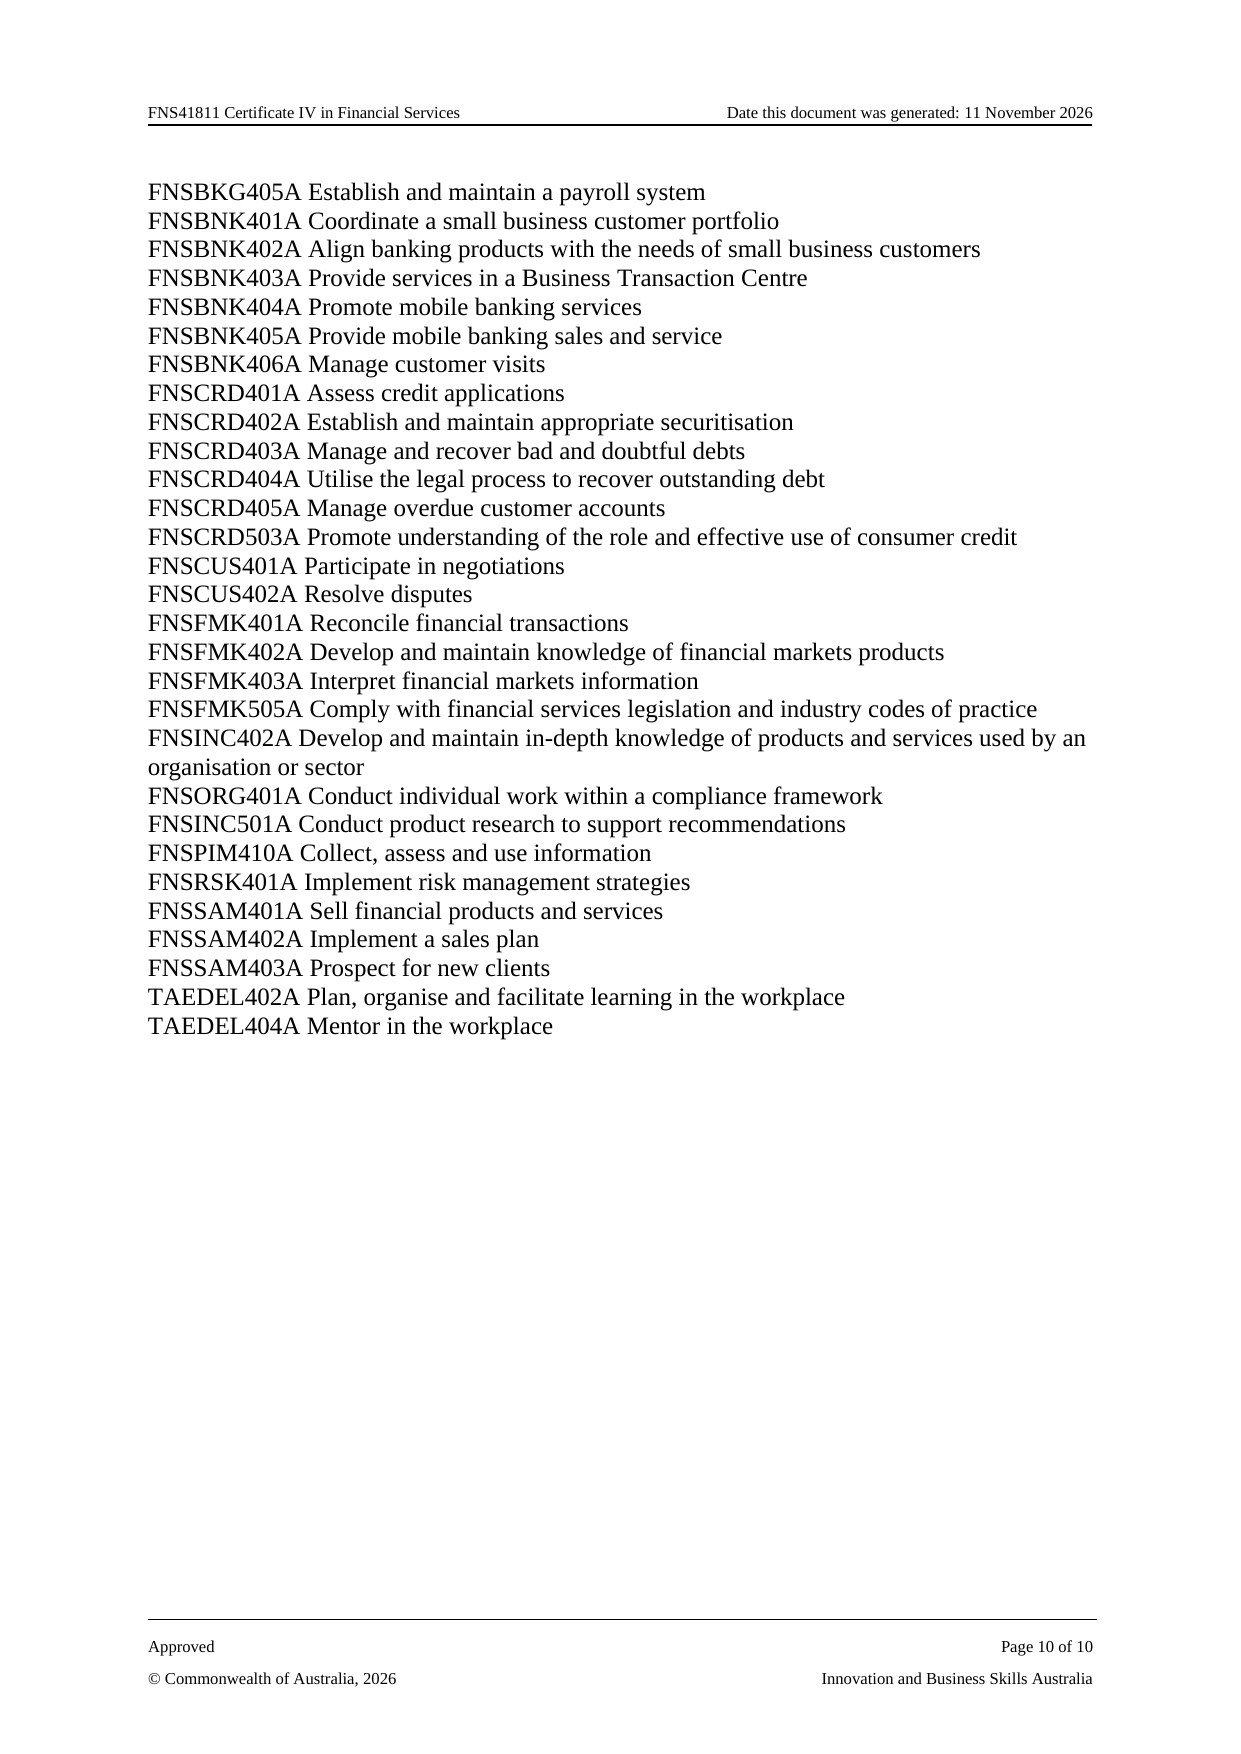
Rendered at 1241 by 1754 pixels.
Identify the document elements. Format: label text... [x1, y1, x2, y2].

text FNSCRD503A Promote understanding of the role and effective use of consumer credit [148, 522, 1092, 551]
text FNSBKG405A Establish and maintain a payroll system [148, 177, 1092, 206]
text FNSCRD401A Assess credit applications [148, 378, 1092, 407]
text FNSINC402A Develop and maintain in-depth knowledge of products and services used by an organisation or sector [148, 723, 1092, 781]
text FNSPIM410A Collect, assess and use information [148, 838, 1092, 867]
text FNSBNK403A Provide services in a Business Transaction Centre [148, 263, 1092, 292]
text FNSBNK401A Coordinate a small business customer portfolio [148, 206, 1092, 234]
text FNSCRD402A Establish and maintain appropriate securitisation [148, 407, 1092, 436]
text FNSFMK505A Comply with financial services legislation and industry codes of practice [148, 694, 1092, 723]
text FNSCRD404A Utilise the legal process to recover outstanding debt [148, 464, 1092, 493]
text FNSCUS401A Participate in negotiations [148, 551, 1092, 579]
text FNSBNK402A Align banking products with the needs of small business customers [148, 234, 1092, 263]
text FNSFMK403A Interpret financial markets information [148, 666, 1092, 694]
text FNSBNK406A Manage customer visits [148, 349, 1092, 378]
text FNSINC501A Conduct product research to support recommendations [148, 809, 1092, 838]
text FNSORG401A Conduct individual work within a compliance framework [148, 781, 1092, 809]
text FNSRSK401A Implement risk management strategies [148, 867, 1092, 896]
text FNSBNK404A Promote mobile banking services [148, 292, 1092, 321]
text FNSBNK405A Provide mobile banking sales and service [148, 321, 1092, 349]
text TAEDEL402A Plan, organise and facilitate learning in the workplace [148, 982, 1092, 1011]
text FNSSAM401A Sell financial products and services [148, 896, 1092, 924]
text FNSCRD405A Manage overdue customer accounts [148, 493, 1092, 522]
text FNSCUS402A Resolve disputes [148, 579, 1092, 608]
text FNSSAM402A Implement a sales plan [148, 924, 1092, 953]
text FNSFMK402A Develop and maintain knowledge of financial markets products [148, 637, 1092, 666]
text TAEDEL404A Mentor in the workplace [148, 1011, 1092, 1039]
text FNSSAM403A Prospect for new clients [148, 953, 1092, 982]
text FNSCRD403A Manage and recover bad and doubtful debts [148, 436, 1092, 464]
text FNSFMK401A Reconcile financial transactions [148, 608, 1092, 637]
